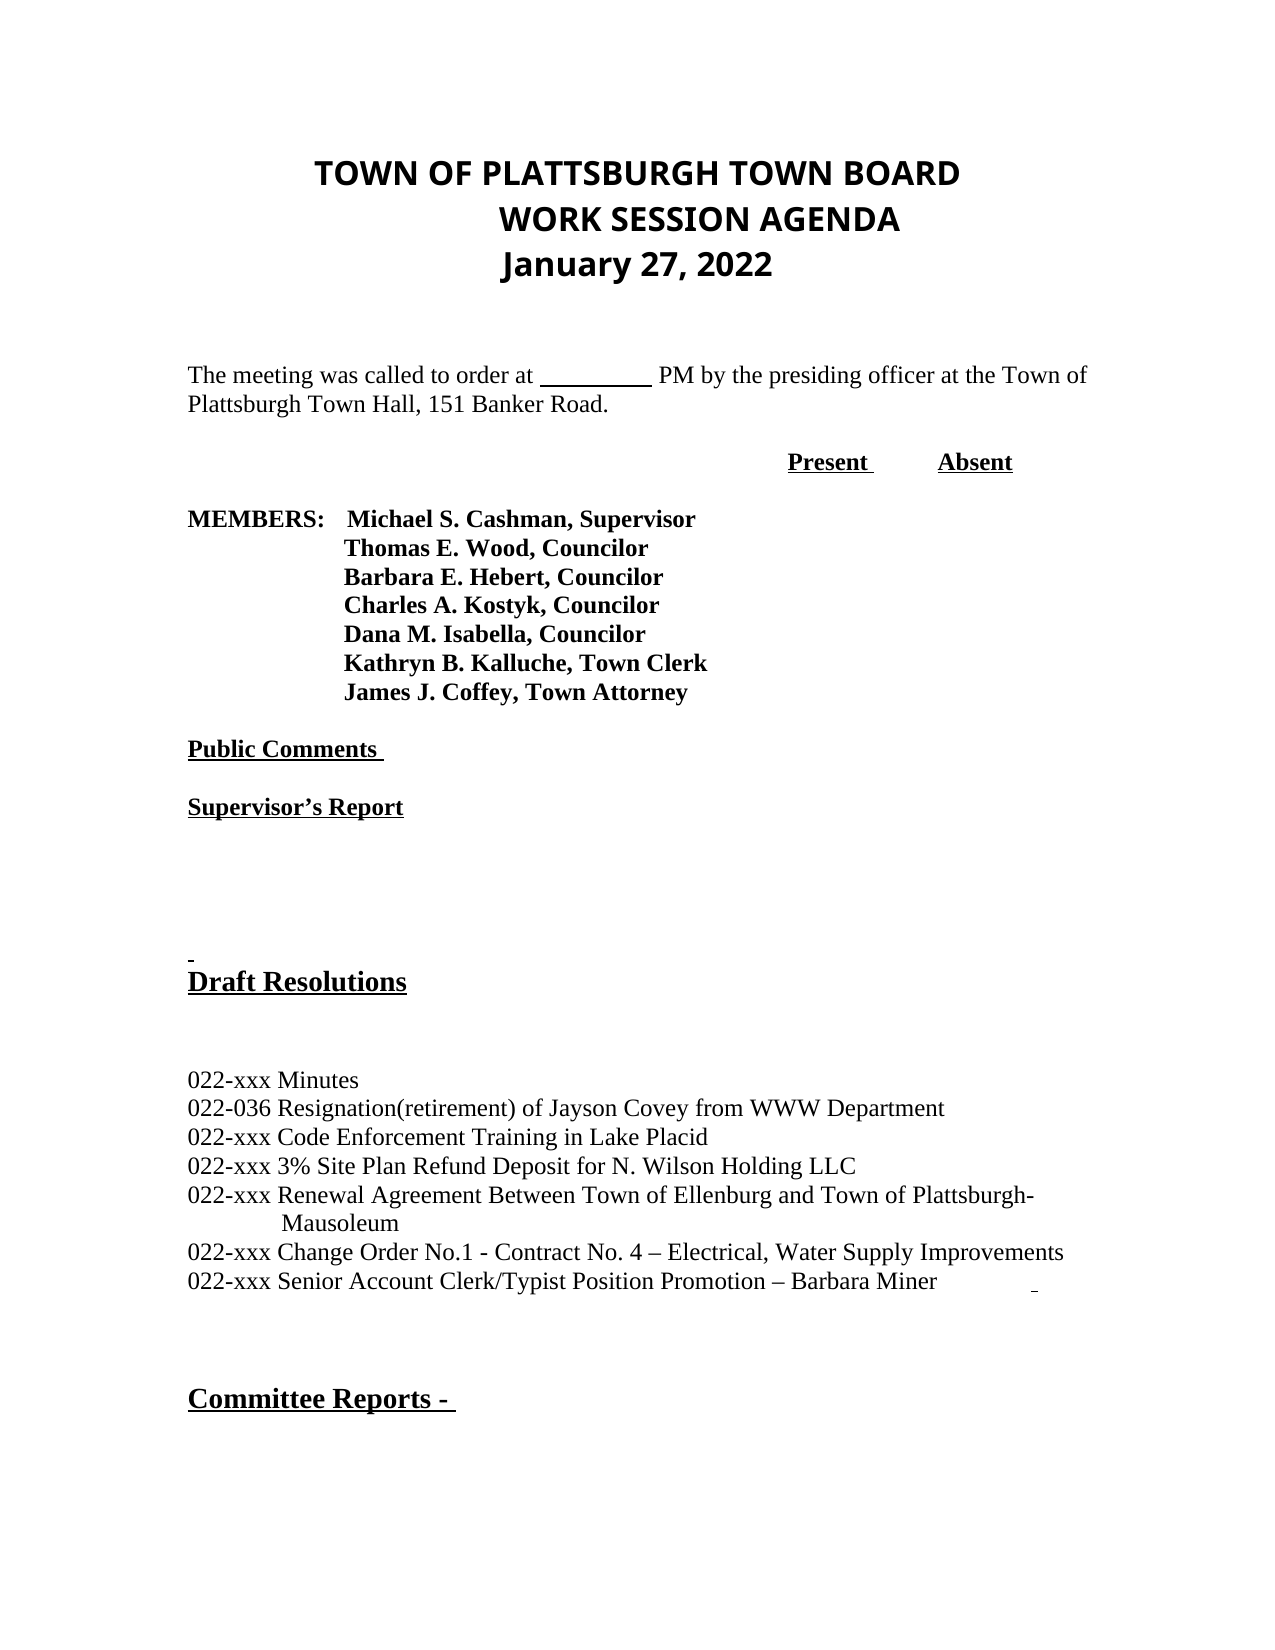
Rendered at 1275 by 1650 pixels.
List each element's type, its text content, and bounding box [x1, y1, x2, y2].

text 022-xxx 3% Site Plan Refund Deposit for N. Wilson Holding LLC [187, 1151, 1087, 1180]
text The meeting was called to order at PM by the presiding officer at the Town of Plattsburgh Town Hall, 151 Banker Road. [187, 360, 1087, 418]
text Public Comments [187, 734, 1087, 763]
text Supervisor’s Report [187, 792, 1087, 820]
text 022-xxx Change Order No.1 - Contract No. 4 – Electrical, Water Supply Improvements [187, 1237, 1087, 1266]
text WORK SESSION AGENDA [187, 195, 1087, 241]
text 022-xxx Code Enforcement Training in Lake Placid [187, 1122, 1087, 1151]
text January 27, 2022 [187, 241, 1087, 286]
text MEMBERS: Michael S. Cashman, Supervisor [187, 504, 1087, 533]
text TOWN OF PLATTSBURGH TOWN BOARD [187, 150, 1087, 195]
text Thomas E. Wood, Councilor [187, 533, 1087, 562]
text Barbara E. Hebert, Councilor [187, 562, 1087, 590]
text 022-036 Resignation(retirement) of Jayson Covey from WWW Department [187, 1093, 1087, 1122]
text Committee Reports - [187, 1381, 1087, 1414]
text Mausoleum [187, 1208, 1087, 1237]
text Dana M. Isabella, Councilor [262, 619, 1087, 648]
subtitle Kathryn B. Kalluche, Town Clerk [187, 648, 1087, 677]
text Charles A. Kostyk, Councilor [262, 590, 1087, 619]
text 022-xxx Renewal Agreement Between Town of Ellenburg and Town of Plattsburgh- [187, 1180, 1087, 1208]
text 022-xxx Minutes [187, 1065, 1087, 1093]
text James J. Coffey, Town Attorney [187, 677, 1087, 705]
text Present Absent [187, 447, 1087, 475]
text 022-xxx Senior Account Clerk/Typist Position Promotion – Barbara Miner [187, 1266, 1087, 1295]
text Draft Resolutions [187, 964, 1087, 998]
